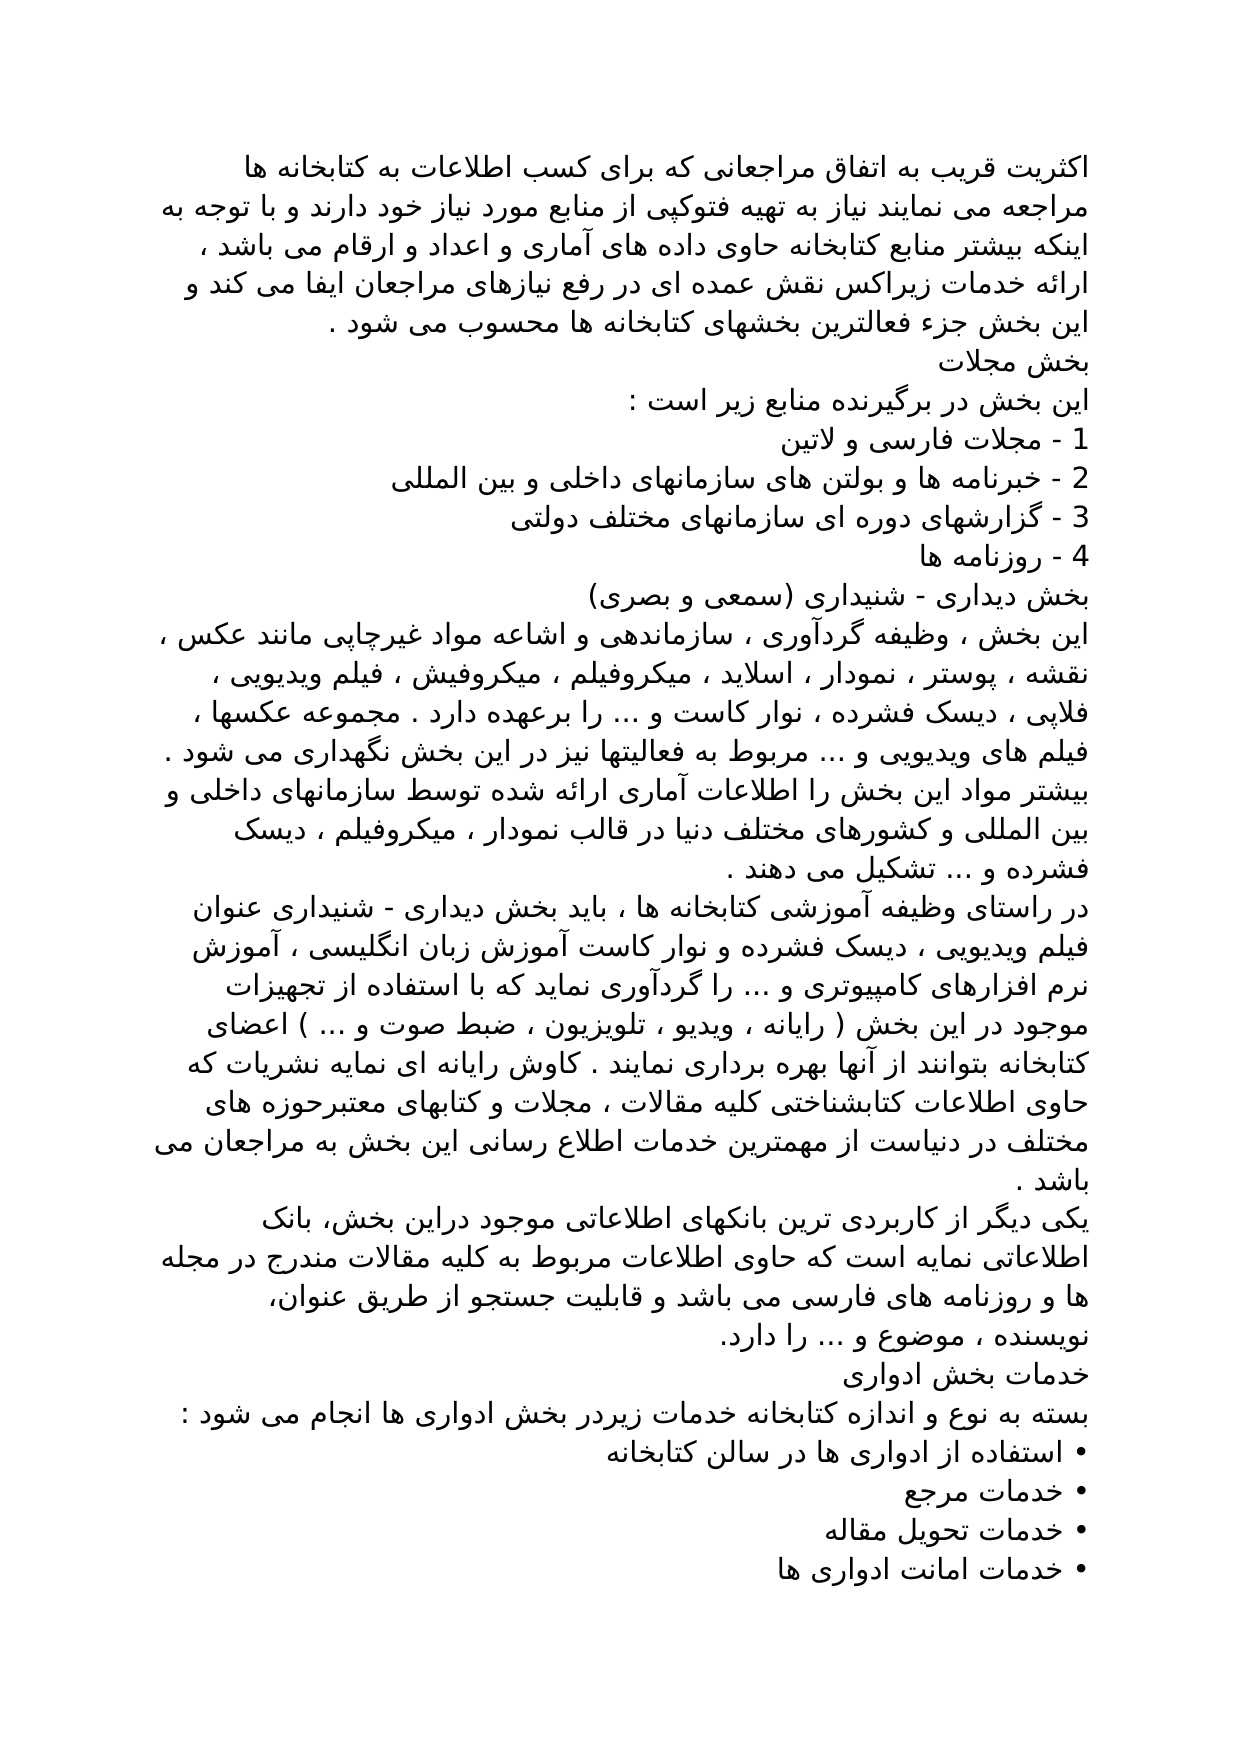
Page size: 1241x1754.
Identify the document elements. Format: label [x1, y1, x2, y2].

text [150, 150, 1090, 1586]
